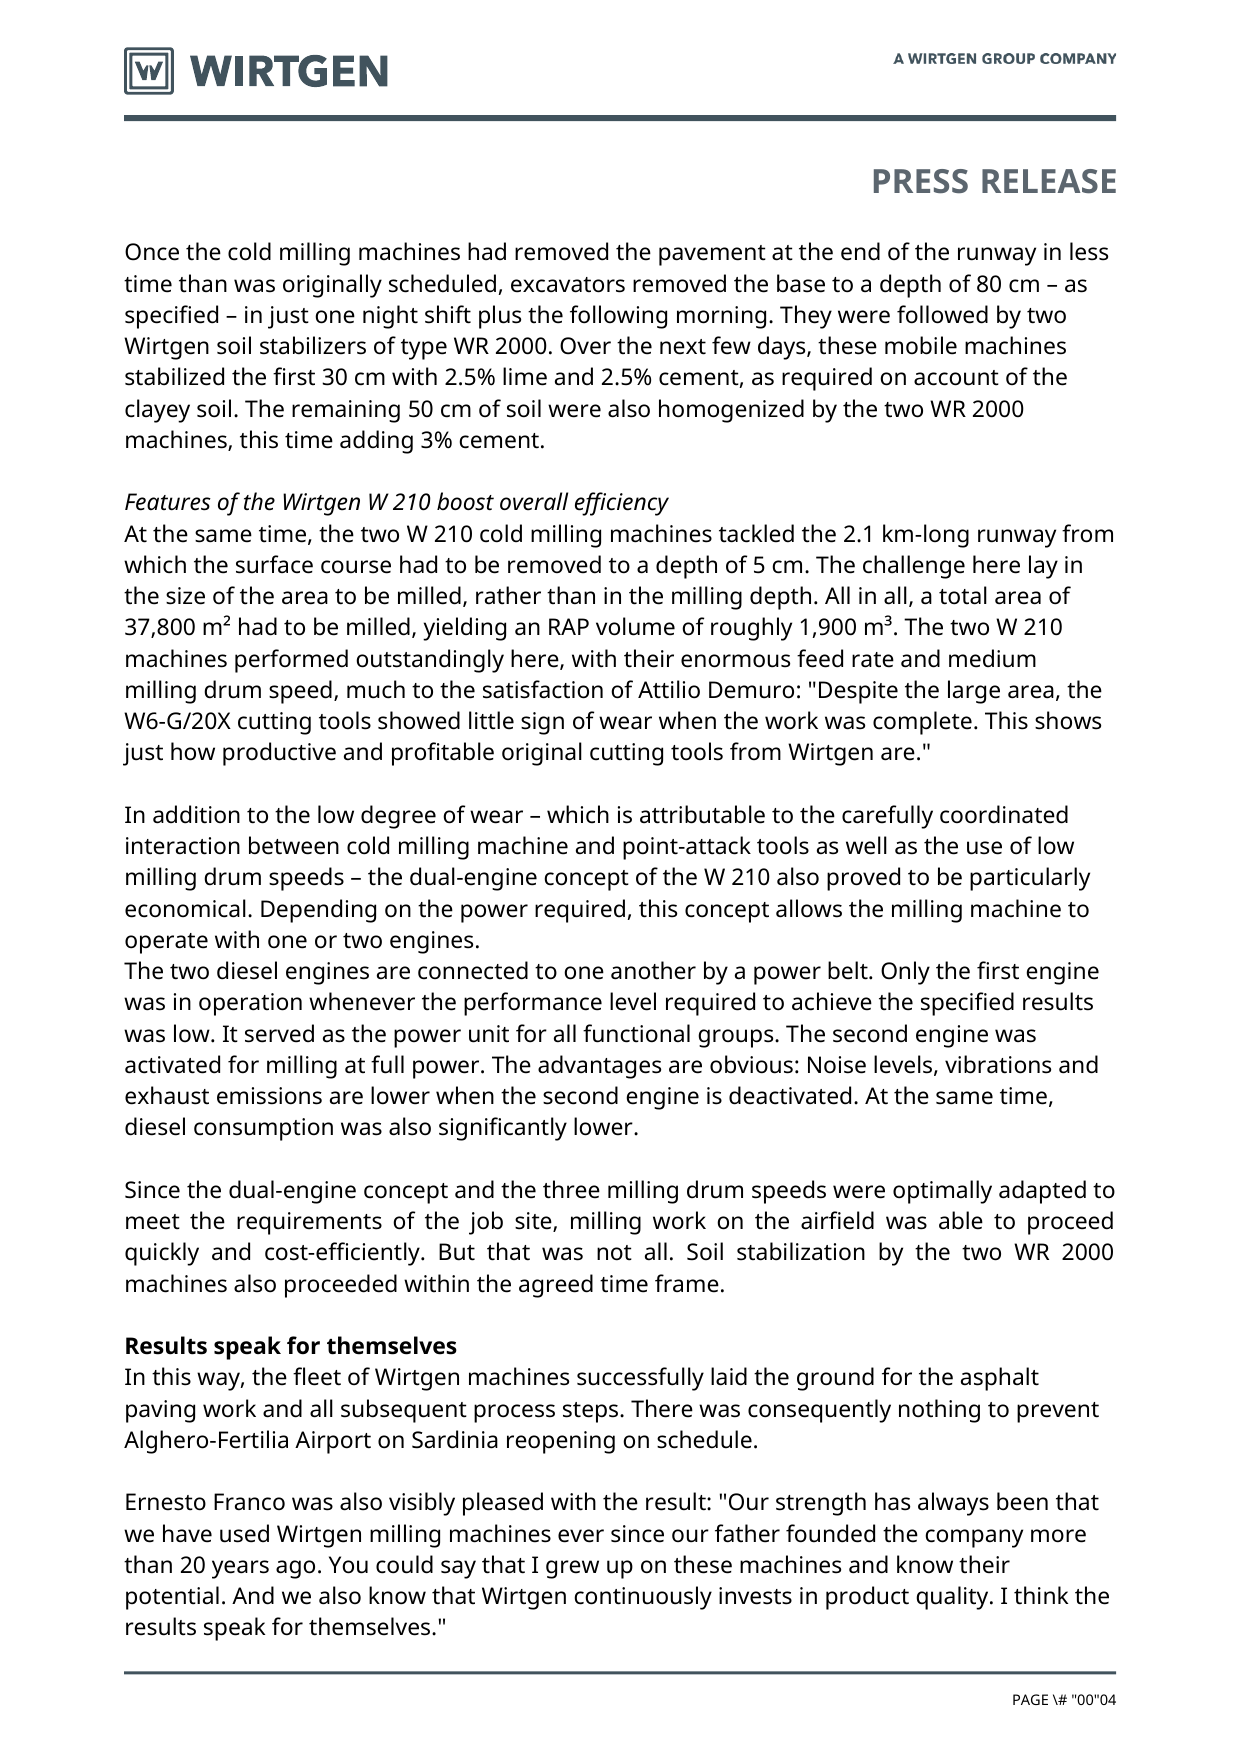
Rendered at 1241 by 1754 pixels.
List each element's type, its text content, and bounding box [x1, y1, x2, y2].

text Ernesto Franco was also visibly pleased with the result: "Our strength has always been that we have used Wirtgen milling machines ever since our father founded the company more than 20 years ago. You could say that I grew up on these machines and know their potential. And we also know that Wirtgen continuously invests in product quality. I think the results speak for themselves." [124, 1486, 1116, 1642]
text Results speak for themselves [124, 1330, 1116, 1361]
text In addition to the low degree of wear – which is attributable to the carefully coordinated interaction between cold milling machine and point-attack tools as well as the use of low milling drum speeds – the dual-engine concept of the W 210 also proved to be particularly economical. Depending on the power required, this concept allows the milling machine to operate with one or two engines. [124, 799, 1116, 955]
picture [893, 53, 1117, 64]
text Since the dual-engine concept and the three milling drum speeds were optimally adapted to meet the requirements of the job site, milling work on the airfield was able to proceed quickly and cost-efficiently. But that was not all. Soil stabilization by the two WR 2000 machines also proceeded within the agreed time frame. [124, 1174, 1116, 1299]
text Features of the Wirtgen W 210 boost overall efficiency [124, 486, 1116, 517]
text In this way, the fleet of Wirtgen machines successfully laid the ground for the asphalt paving work and all subsequent process steps. There was consequently nothing to prevent Alghero-Fertilia Airport on Sardinia reopening on schedule. [124, 1361, 1116, 1455]
text At the same time, the two W 210 cold milling machines tackled the 2.1 km-long runway from which the surface course had to be removed to a depth of 5 cm. The challenge here lay in the size of the area to be milled, rather than in the milling depth. All in all, a total area of 37,800 m² had to be milled, yielding an RAP volume of roughly 1,900 m³. The two W 210 machines performed outstandingly here, with their enormous feed rate and medium milling drum speed, much to the satisfaction of Attilio Demuro: "Despite the large area, the W6-G/20X cutting tools showed little sign of wear when the work was complete. This shows just how productive and profitable original cutting tools from Wirtgen are." [124, 517, 1116, 767]
text The two diesel engines are connected to one another by a power belt. Only the first engine was in operation whenever the performance level required to achieve the specified results was low. It served as the power unit for all functional groups. The second engine was activated for milling at full power. The advantages are obvious: Noise levels, vibrations and exhaust emissions are lower when the second engine is deactivated. At the same time, diesel consumption was also significantly lower. [124, 955, 1116, 1142]
text Once the cold milling machines had removed the pavement at the end of the runway in less time than was originally scheduled, excavators removed the base to a depth of 80 cm – as specified – in just one night shift plus the following morning. They were followed by two Wirtgen soil stabilizers of type WR 2000. Over the next few days, these mobile machines stabilized the first 30 cm with 2.5% lime and 2.5% cement, as required on account of the clayey soil. The remaining 50 cm of soil were also homogenized by the two WR 2000 machines, this time adding 3% cement. [124, 236, 1116, 455]
